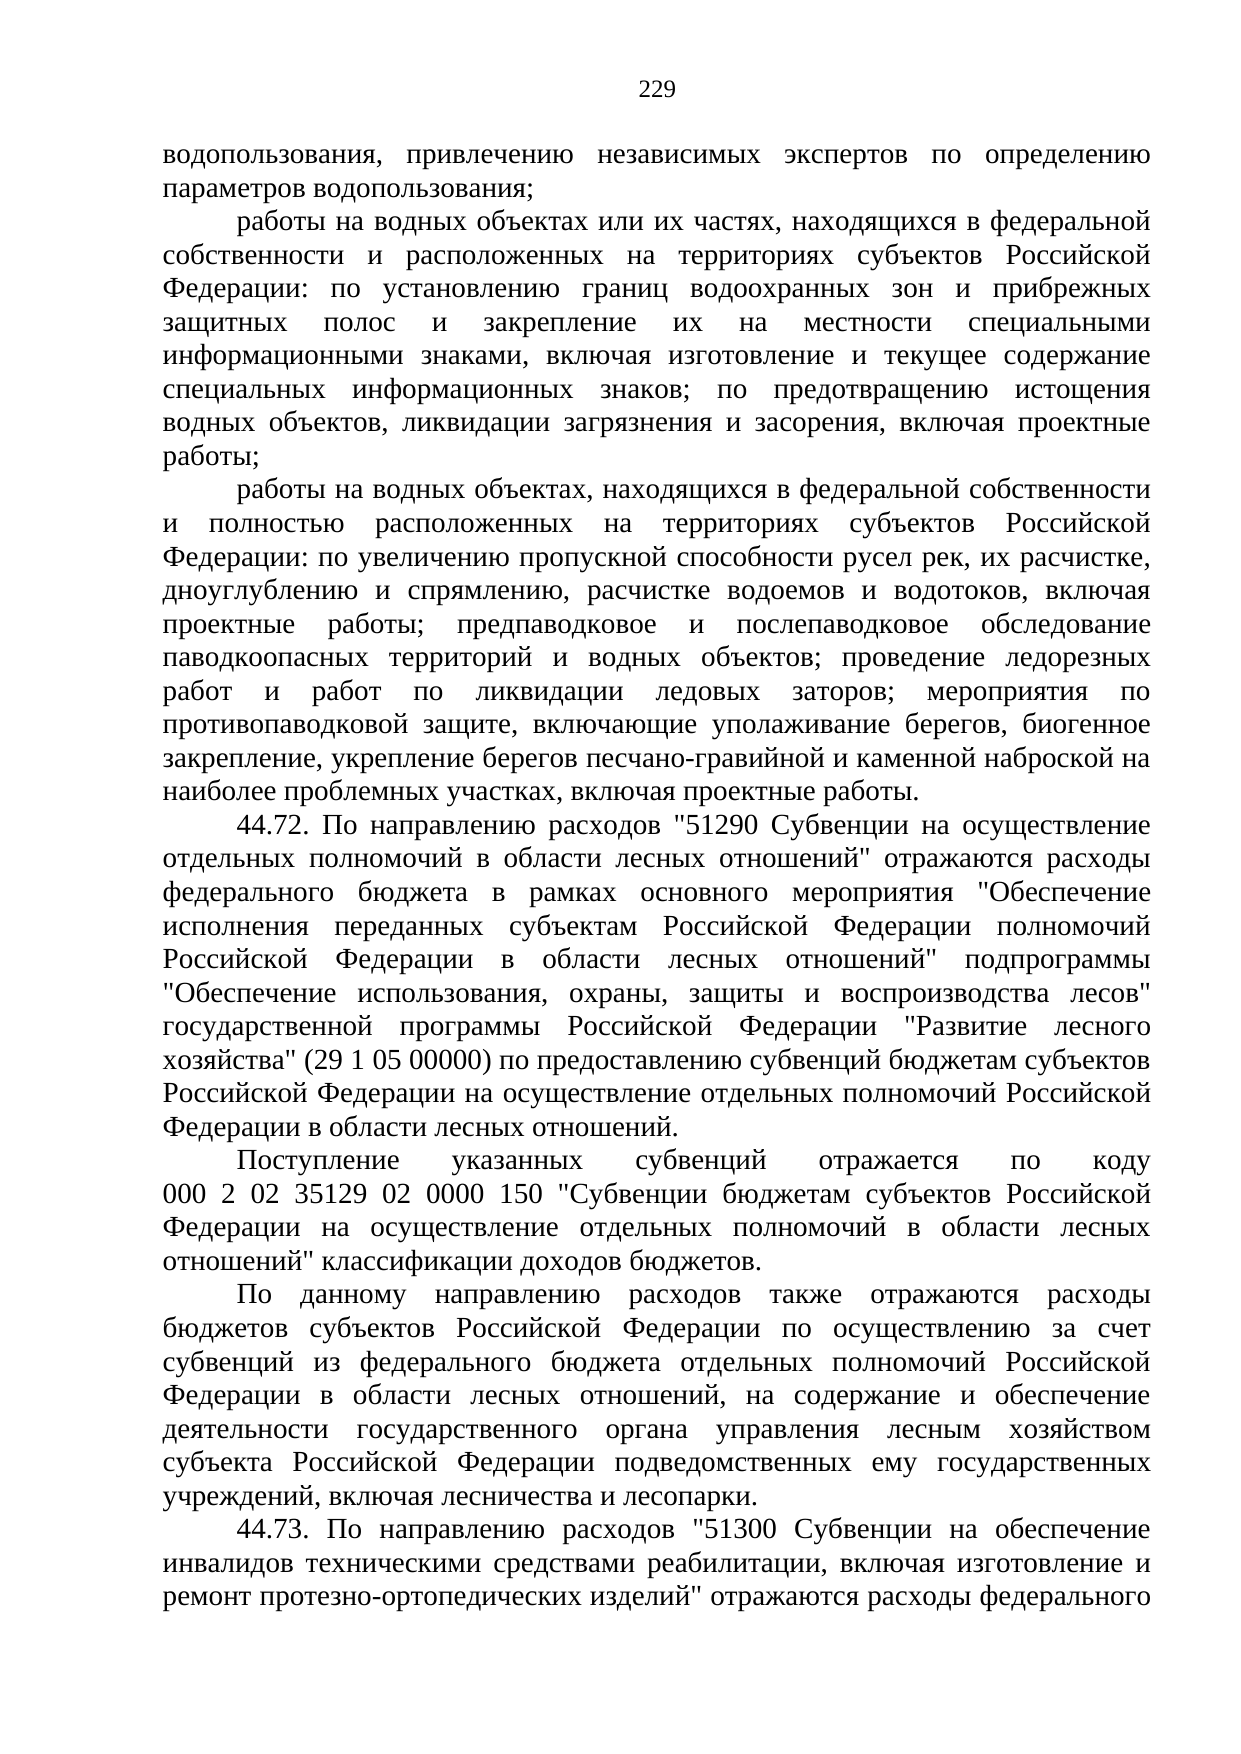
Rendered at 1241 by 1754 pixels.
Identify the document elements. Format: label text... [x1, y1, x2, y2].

text Поступление указанных субвенций отражается по коду 000 2 02 35129 02 0000 150 "Субвенции бюджетам субъектов Российской Федерации на осуществление отдельных полномочий в области лесных отношений" классификации доходов бюджетов. [162, 1142, 1152, 1277]
text 44.72. По направлению расходов "51290 Субвенции на осуществление отдельных полномочий в области лесных отношений" отражаются расходы федерального бюджета в рамках основного мероприятия "Обеспечение исполнения переданных субъектам Российской Федерации полномочий Российской Федерации в области лесных отношений" подпрограммы "Обеспечение использования, охраны, защиты и воспроизводства лесов" государственной программы Российской Федерации "Развитие лесного хозяйства" (29 1 05 00000) по предоставлению субвенций бюджетам субъектов Российской Федерации на осуществление отдельных полномочий Российской Федерации в области лесных отношений. [162, 807, 1152, 1142]
text работы на водных объектах или их частях, находящихся в федеральной собственности и расположенных на территориях субъектов Российской Федерации: по установлению границ водоохранных зон и прибрежных защитных полос и закрепление их на местности специальными информационными знаками, включая изготовление и текущее содержание специальных информационных знаков; по предотвращению истощения водных объектов, ликвидации загрязнения и засорения, включая проектные работы; [162, 203, 1152, 472]
text По данному направлению расходов также отражаются расходы бюджетов субъектов Российской Федерации по осуществлению за счет субвенций из федерального бюджета отдельных полномочий Российской Федерации в области лесных отношений, на содержание и обеспечение деятельности государственного органа управления лесным хозяйством субъекта Российской Федерации подведомственных ему государственных учреждений, включая лесничества и лесопарки. [162, 1277, 1152, 1511]
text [162, 136, 1152, 203]
text работы на водных объектах, находящихся в федеральной собственности и полностью расположенных на территориях субъектов Российской Федерации: по увеличению пропускной способности русел рек, их расчистке, дноуглублению и спрямлению, расчистке водоемов и водотоков, включая проектные работы; предпаводковое и послепаводковое обследование паводкоопасных территорий и водных объектов; проведение ледорезных работ и работ по ликвидации ледовых заторов; мероприятия по противопаводковой защите, включающие уполаживание берегов, биогенное закрепление, укрепление берегов песчано-гравийной и каменной наброской на наиболее проблемных участках, включая проектные работы. [162, 472, 1152, 807]
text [162, 1511, 1152, 1612]
